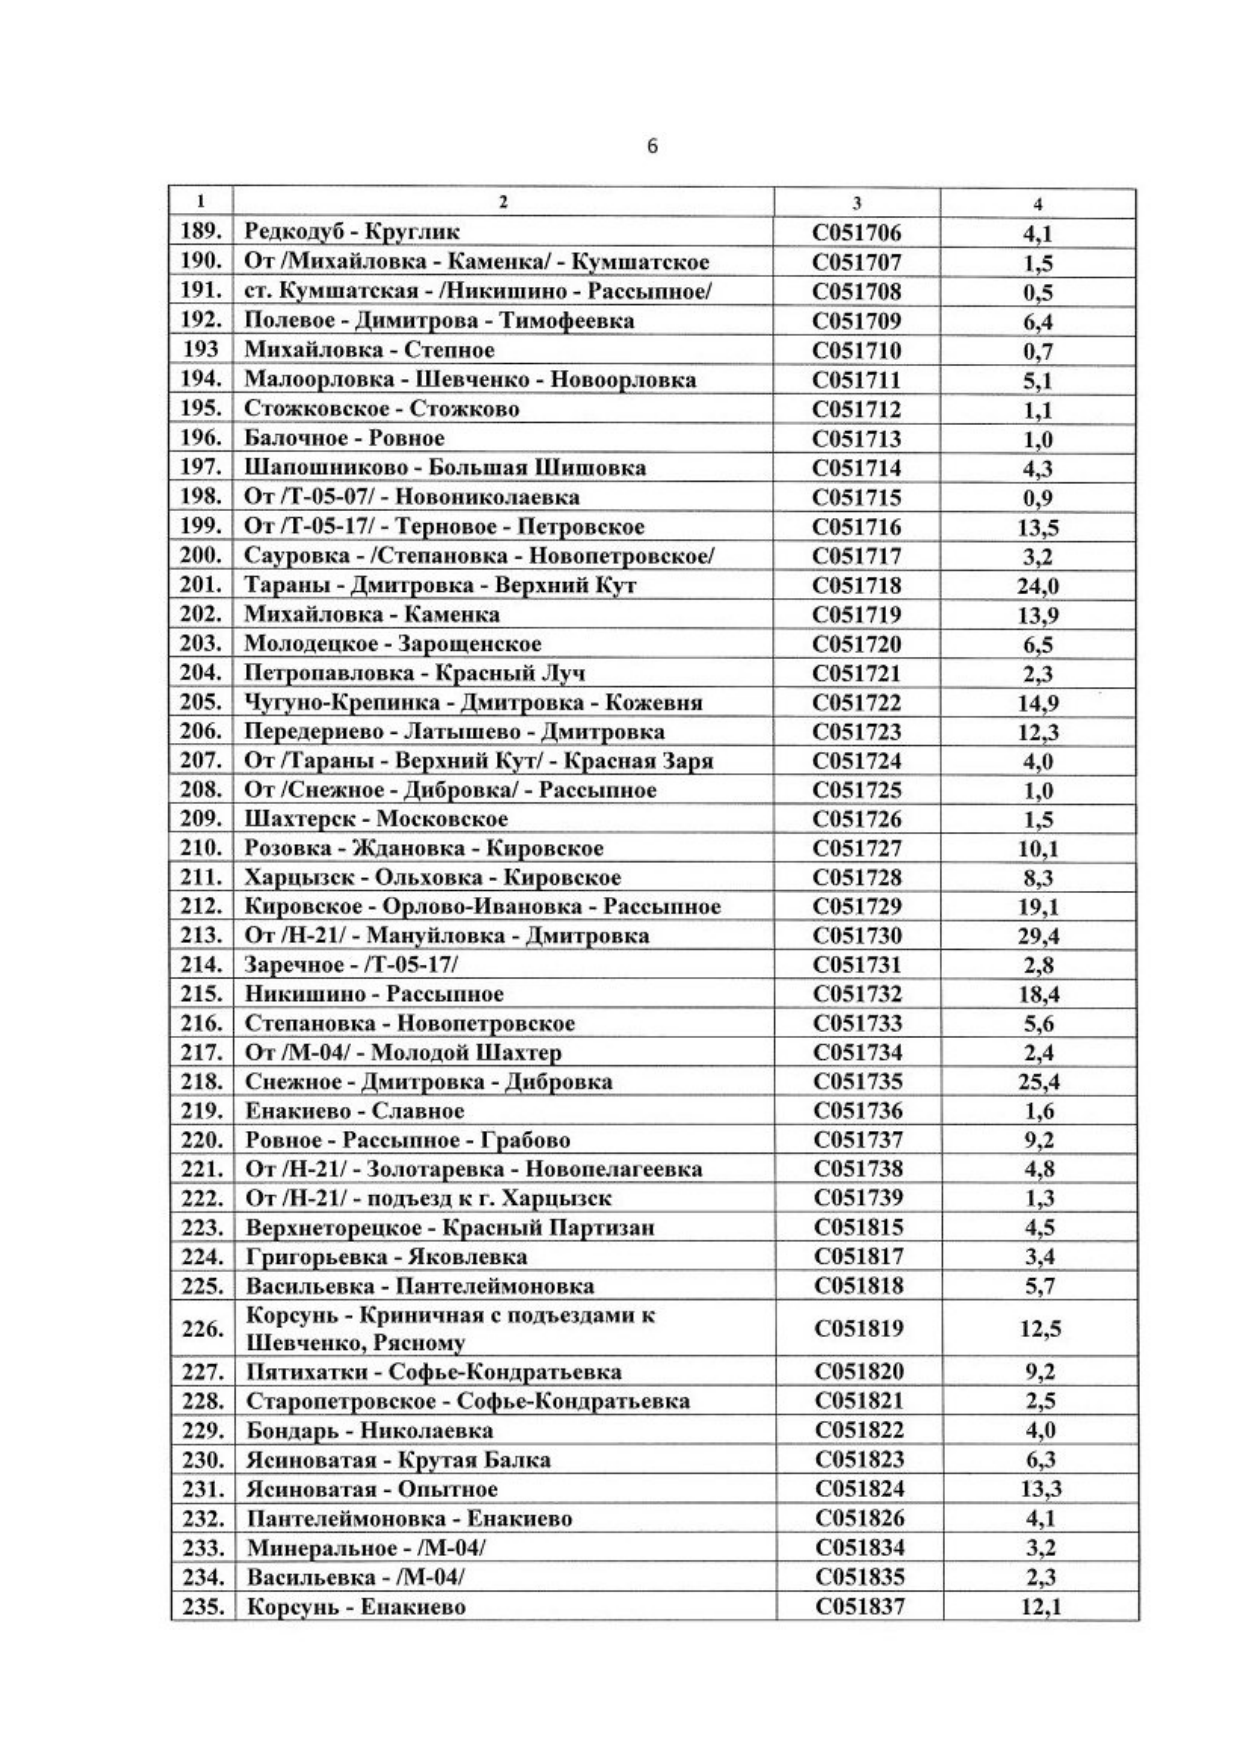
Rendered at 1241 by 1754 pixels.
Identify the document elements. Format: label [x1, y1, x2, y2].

picture [147, 132, 1161, 1651]
